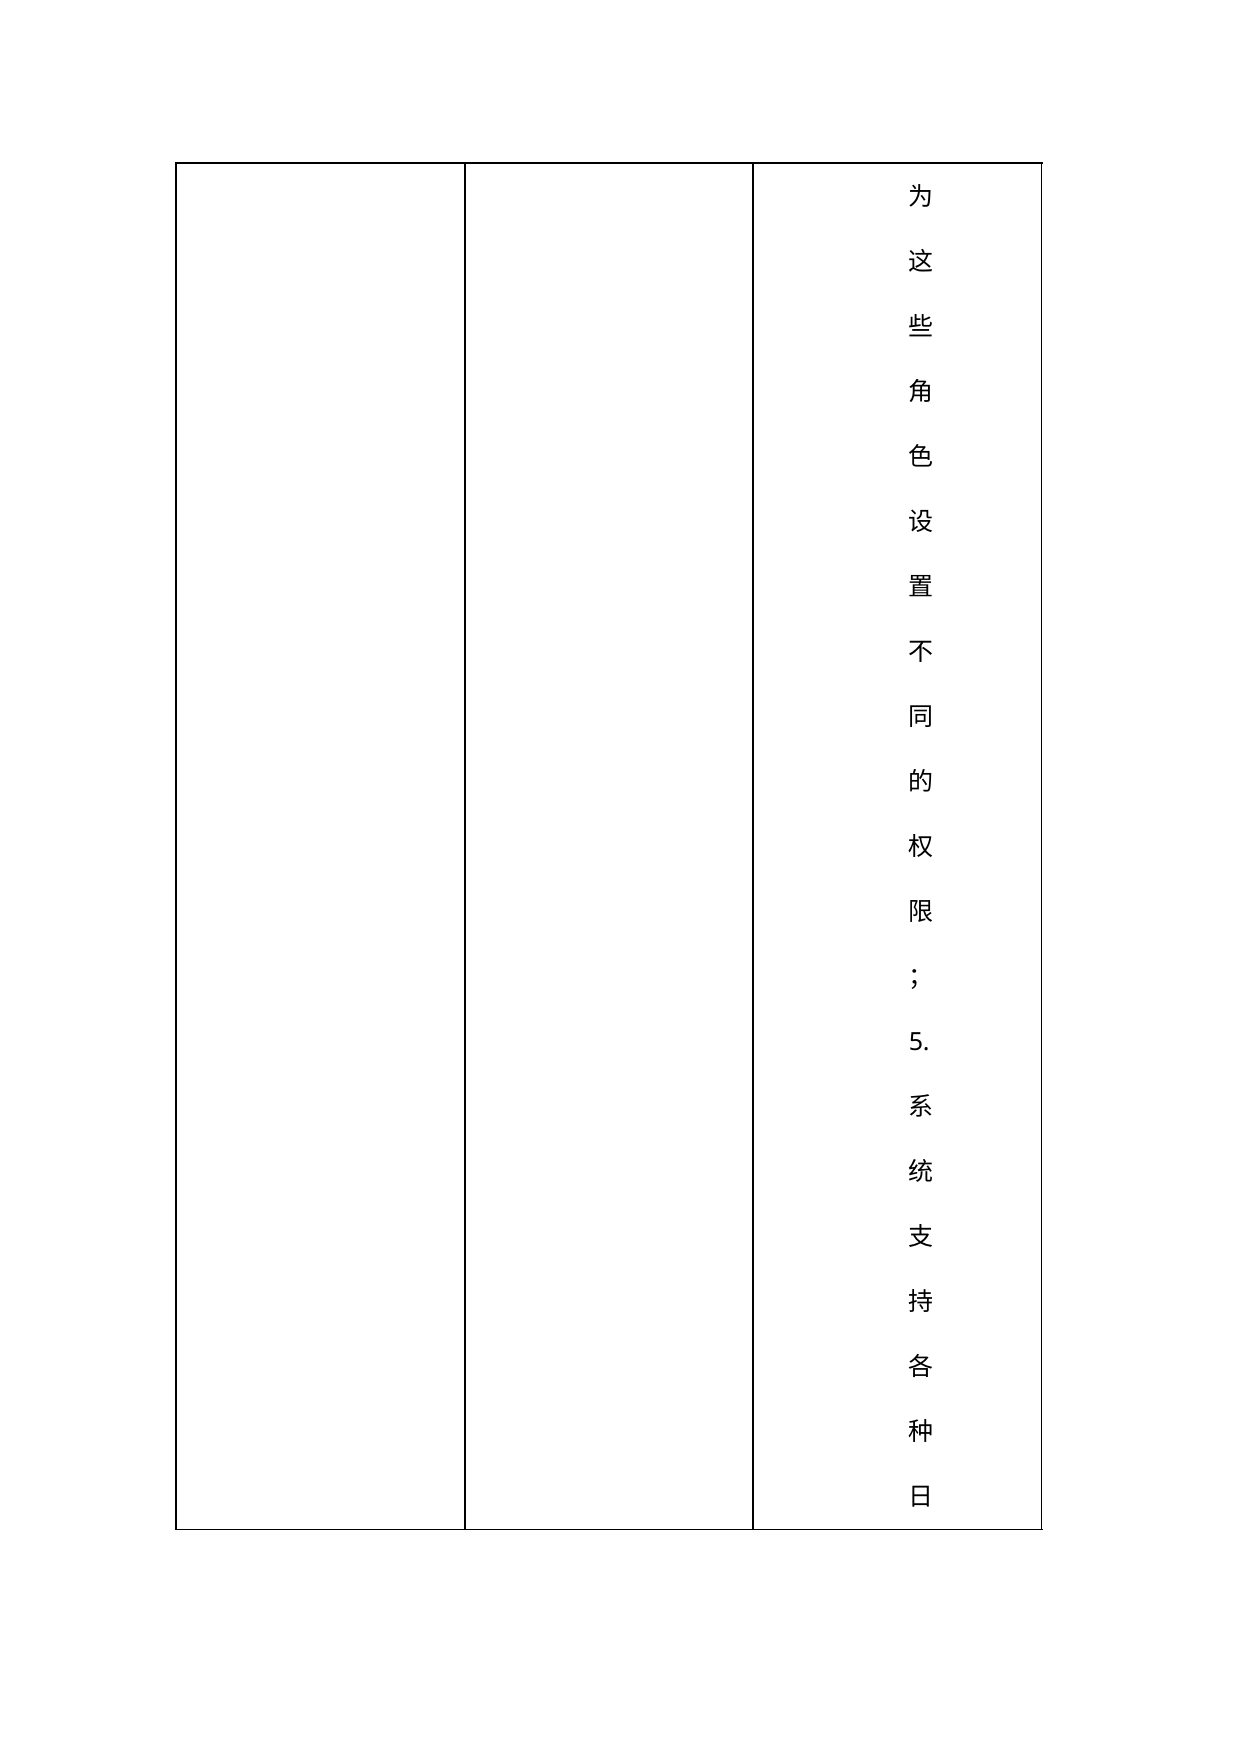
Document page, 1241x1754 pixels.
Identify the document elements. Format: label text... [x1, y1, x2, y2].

table_cell [466, 164, 752, 1528]
table_cell [754, 164, 1041, 1528]
table_cell 1 [177, 164, 464, 1528]
